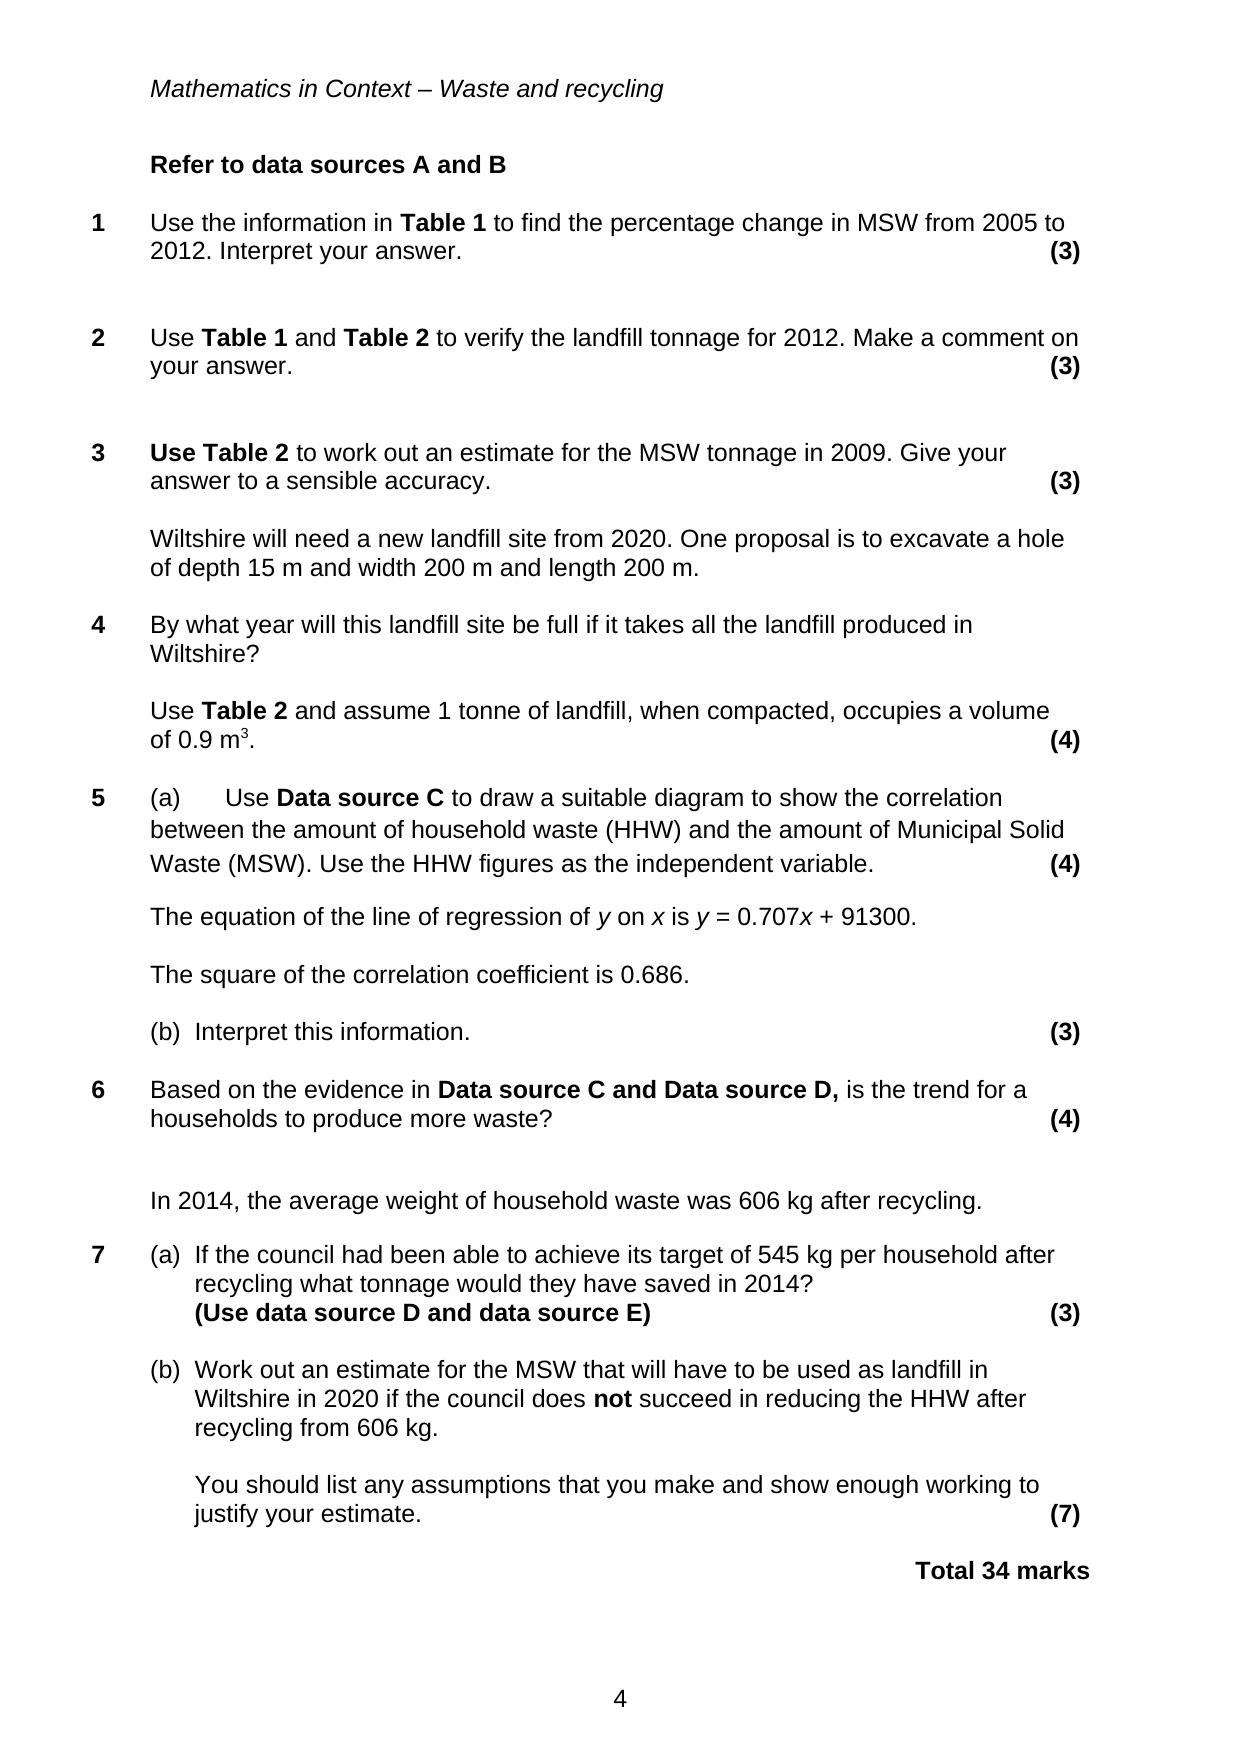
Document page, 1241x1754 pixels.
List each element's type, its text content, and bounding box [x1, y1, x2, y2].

text The equation of the line of regression of y on x is y = 0.707x + 91300. [150, 902, 1090, 931]
text (b) Interpret this information. (3) [150, 1017, 1090, 1046]
text You should list any assumptions that you make and show enough working to justify your estimate. (7) [194, 1470, 1090, 1528]
text Total 34 marks [150, 1556, 1090, 1585]
text 5 (a) Use Data source C to draw a suitable diagram to show the correlation between the amount of household waste (HHW) and the amount of Municipal Solid Waste (MSW). Use the HHW figures as the independent variable. (4) [91, 782, 1090, 877]
text 2 Use Table 1 and Table 2 to verify the landfill tonnage for 2012. Make a comment on your answer. (3) [91, 322, 1090, 380]
text Refer to data sources A and B [150, 150, 1090, 179]
text Wiltshire will need a new landfill site from 2020. One proposal is to excavate a hole of depth 15 m and width 200 m and length 200 m. [150, 524, 1090, 581]
text (b) Work out an estimate for the MSW that will have to be used as landfill in Wiltshire in 2020 if the council does not succeed in reducing the HHW after recycling from 606 kg. [150, 1355, 1090, 1441]
text 1 Use the information in Table 1 to find the percentage change in MSW from 2005 to 2012. Interpret your answer. (3) [91, 207, 1090, 265]
text 4 By what year will this landfill site be full if it takes all the landfill produced in Wiltshire? [91, 610, 1090, 696]
text 7 (a) If the council had been able to achieve its target of 545 kg per household after recycling what tonnage would they have saved in 2014? (Use data source D and data source E) (3) [91, 1240, 1090, 1355]
text 3 Use Table 2 to work out an estimate for the MSW tonnage in 2009. Give your answer to a sensible accuracy. (3) [91, 437, 1090, 495]
text In 2014, the average weight of household waste was 606 kg after recycling. [150, 1186, 1090, 1215]
text The square of the correlation coefficient is 0.686. [150, 960, 1090, 989]
text Use Table 2 and assume 1 tonne of landfill, when compacted, occupies a volume of 0.9 m3. (4) [150, 696, 1090, 754]
text 6 Based on the evidence in Data source C and Data source D, is the trend for a households to produce more waste? (4) [91, 1075, 1090, 1132]
